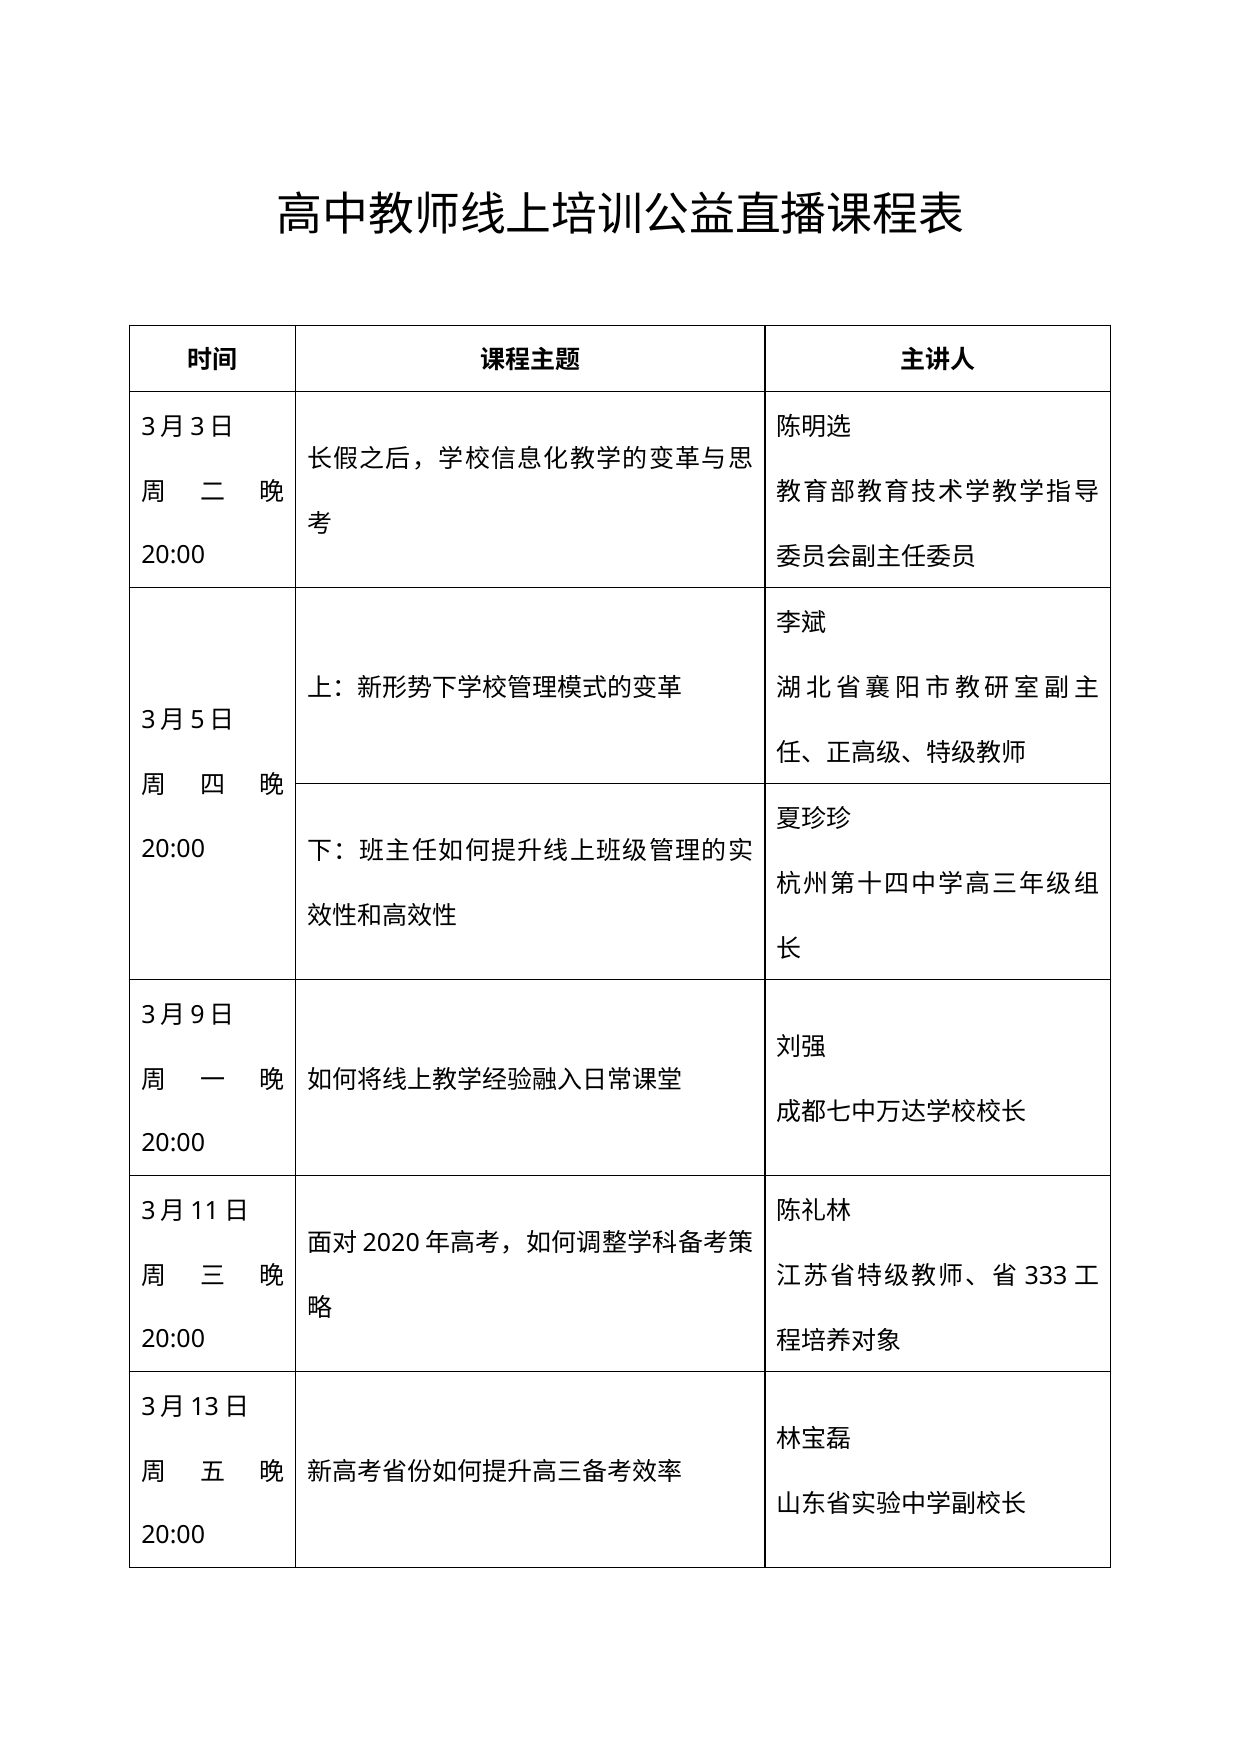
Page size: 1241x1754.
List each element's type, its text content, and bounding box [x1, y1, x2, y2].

table_header 时间 [130, 326, 295, 391]
table_cell 面对2020年高考，如何调整学科备考策略 [296, 1176, 764, 1371]
table_cell 林宝磊 山东省实验中学副校长 [766, 1372, 1110, 1567]
table_cell 下：班主任如何提升线上班级管理的实效性和高效性 [296, 784, 764, 979]
table_cell 刘强 成都七中万达学校校长 [766, 980, 1110, 1175]
table_header 课程主题 [296, 326, 764, 391]
table_header 主讲人 [766, 326, 1110, 391]
table_cell 李斌 湖北省襄阳市教研室副主任、正高级、特级教师 [766, 588, 1110, 783]
table_cell 陈礼林 江苏省特级教师、省333工程培养对象 [766, 1176, 1110, 1371]
table_cell 陈明选 教育部教育技术学教学指导委员会副主任委员 [766, 392, 1110, 587]
table_cell 新高考省份如何提升高三备考效率 [296, 1372, 764, 1567]
table_cell 3月3日 周二晚20:00 [130, 392, 295, 587]
text 高中教师线上培训公益直播课程表 [187, 162, 1053, 259]
table_cell 上：新形势下学校管理模式的变革 [296, 588, 764, 783]
table_cell 夏珍珍 杭州第十四中学高三年级组长 [766, 784, 1110, 979]
table_cell 3月11日 周三晚20:00 [130, 1176, 295, 1371]
table_cell 如何将线上教学经验融入日常课堂 [296, 980, 764, 1175]
table_cell 3月5日 周四晚20:00 [130, 588, 295, 979]
table_cell 长假之后，学校信息化教学的变革与思考 [296, 392, 764, 587]
table_cell 3月9日 周一晚20:00 [130, 980, 295, 1175]
table_cell 3月13日 周五晚20:00 [130, 1372, 295, 1567]
